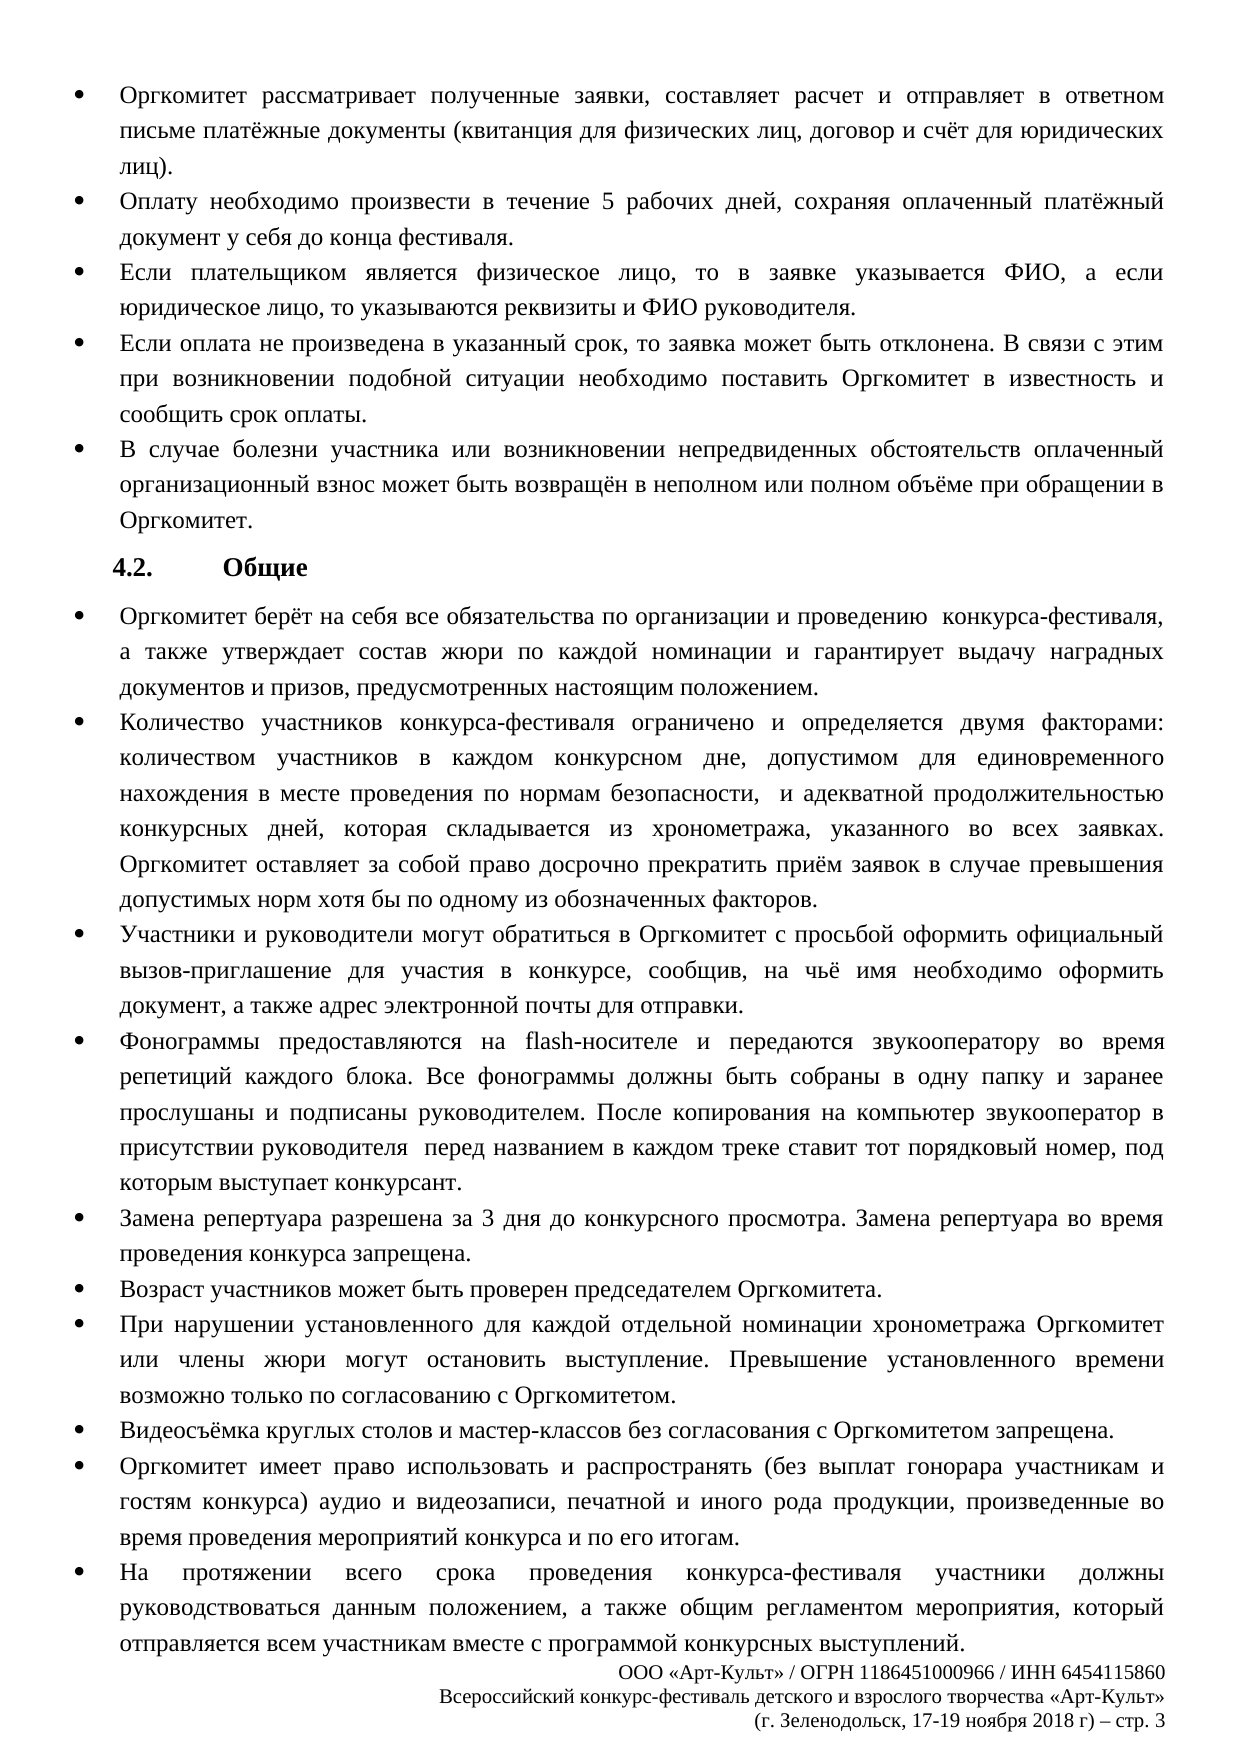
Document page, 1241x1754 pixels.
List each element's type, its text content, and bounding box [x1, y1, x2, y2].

list Оргкомитет имеет право использовать и распространять (без выплат гонорара участникам и гостям конкурса) аудио и видеозаписи, печатной и иного рода продукции, произведенные во время проведения мероприятий конкурса и по его итогам. [75, 1446, 1165, 1552]
list На протяжении всего срока проведения конкурса-фестиваля участники должны руководствоваться данным положением, а также общим регламентом мероприятия, который отправляется всем участникам вместе с программой конкурсных выступлений. [75, 1552, 1165, 1658]
list Возраст участников может быть проверен председателем Оргкомитета. [75, 1269, 1165, 1304]
list Видеосъёмка круглых столов и мастер-классов без согласования с Оргкомитетом запрещена. [75, 1410, 1165, 1446]
list При нарушении установленного для каждой отдельной номинации хронометража Оргкомитет или члены жюри могут остановить выступление. Превышение установленного времени возможно только по согласованию с Оргкомитетом. [75, 1304, 1165, 1410]
list Фонограммы предоставляются на flash-носителе и передаются звукооператору во время репетиций каждого блока. Все фонограммы должны быть собраны в одну папку и заранее прослушаны и подписаны руководителем. После копирования на компьютер звукооператор в присутствии руководителя перед названием в каждом треке ставит тот порядковый номер, под которым выступает конкурсант. [75, 1021, 1165, 1198]
list Участники и руководители могут обратиться в Оргкомитет с просьбой оформить официальный вызов-приглашение для участия в конкурсе, сообщив, на чьё имя необходимо оформить документ, а также адрес электронной почты для отправки. [75, 914, 1165, 1021]
list Замена репертуара разрешена за 3 дня до конкурсного просмотра. Замена репертуара во время проведения конкурса запрещена. [75, 1198, 1165, 1269]
list Количество участников конкурса-фестиваля ограничено и определяется двумя факторами: количеством участников в каждом конкурсном дне, допустимом для единовременного нахождения в месте проведения по нормам безопасности, и адекватной продолжительностью конкурсных дней, которая складывается из хронометража, указанного во всех заявках. Оргкомитет оставляет за собой право досрочно прекратить приём заявок в случае превышения допустимых норм хотя бы по одному из обозначенных факторов. [75, 702, 1165, 914]
list Оплату необходимо произвести в течение 5 рабочих дней, сохраняя оплаченный платёжный документ у себя до конца фестиваля. [75, 181, 1165, 252]
list Оргкомитет рассматривает полученные заявки, составляет расчет и отправляет в ответном письме платёжные документы (квитанция для физических лиц, договор и счёт для юридических лиц). [75, 75, 1165, 181]
list Если плательщиком является физическое лицо, то в заявке указывается ФИО, а если юридическое лицо, то указываются реквизиты и ФИО руководителя. [75, 252, 1165, 323]
list Если оплата не произведена в указанный срок, то заявка может быть отклонена. В связи с этим при возникновении подобной ситуации необходимо поставить Оргкомитет в известность и сообщить срок оплаты. [75, 323, 1165, 429]
list Общие [112, 548, 1165, 583]
list Оргкомитет берёт на себя все обязательства по организации и проведению конкурса-фестиваля, а также утверждает состав жюри по каждой номинации и гарантирует выдачу наградных документов и призов, предусмотренных настоящим положением. [75, 596, 1165, 702]
list В случае болезни участника или возникновении непредвиденных обстоятельств оплаченный организационный взнос может быть возвращён в неполном или полном объёме при обращении в Оргкомитет. [75, 429, 1165, 535]
